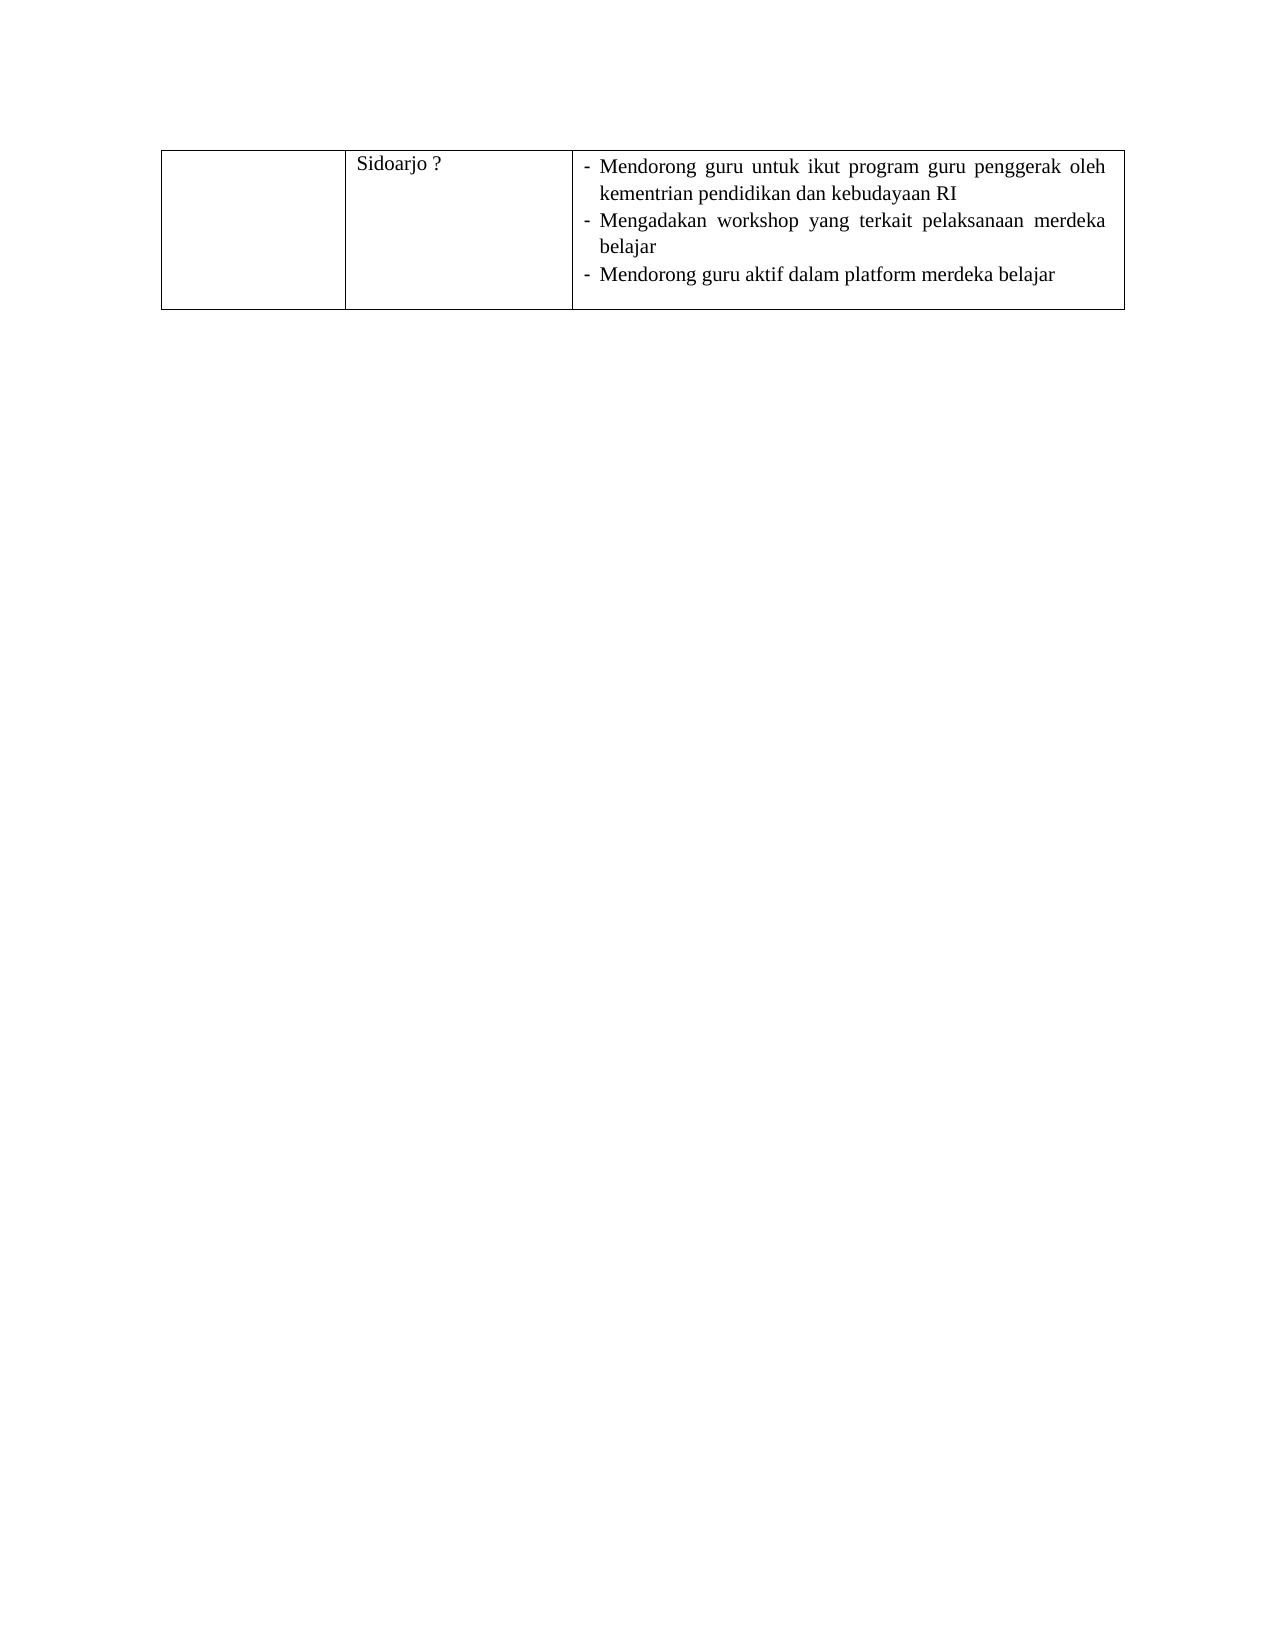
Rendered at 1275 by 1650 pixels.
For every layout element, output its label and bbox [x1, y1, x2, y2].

table_cell [573, 151, 1124, 309]
table_cell [346, 151, 572, 309]
